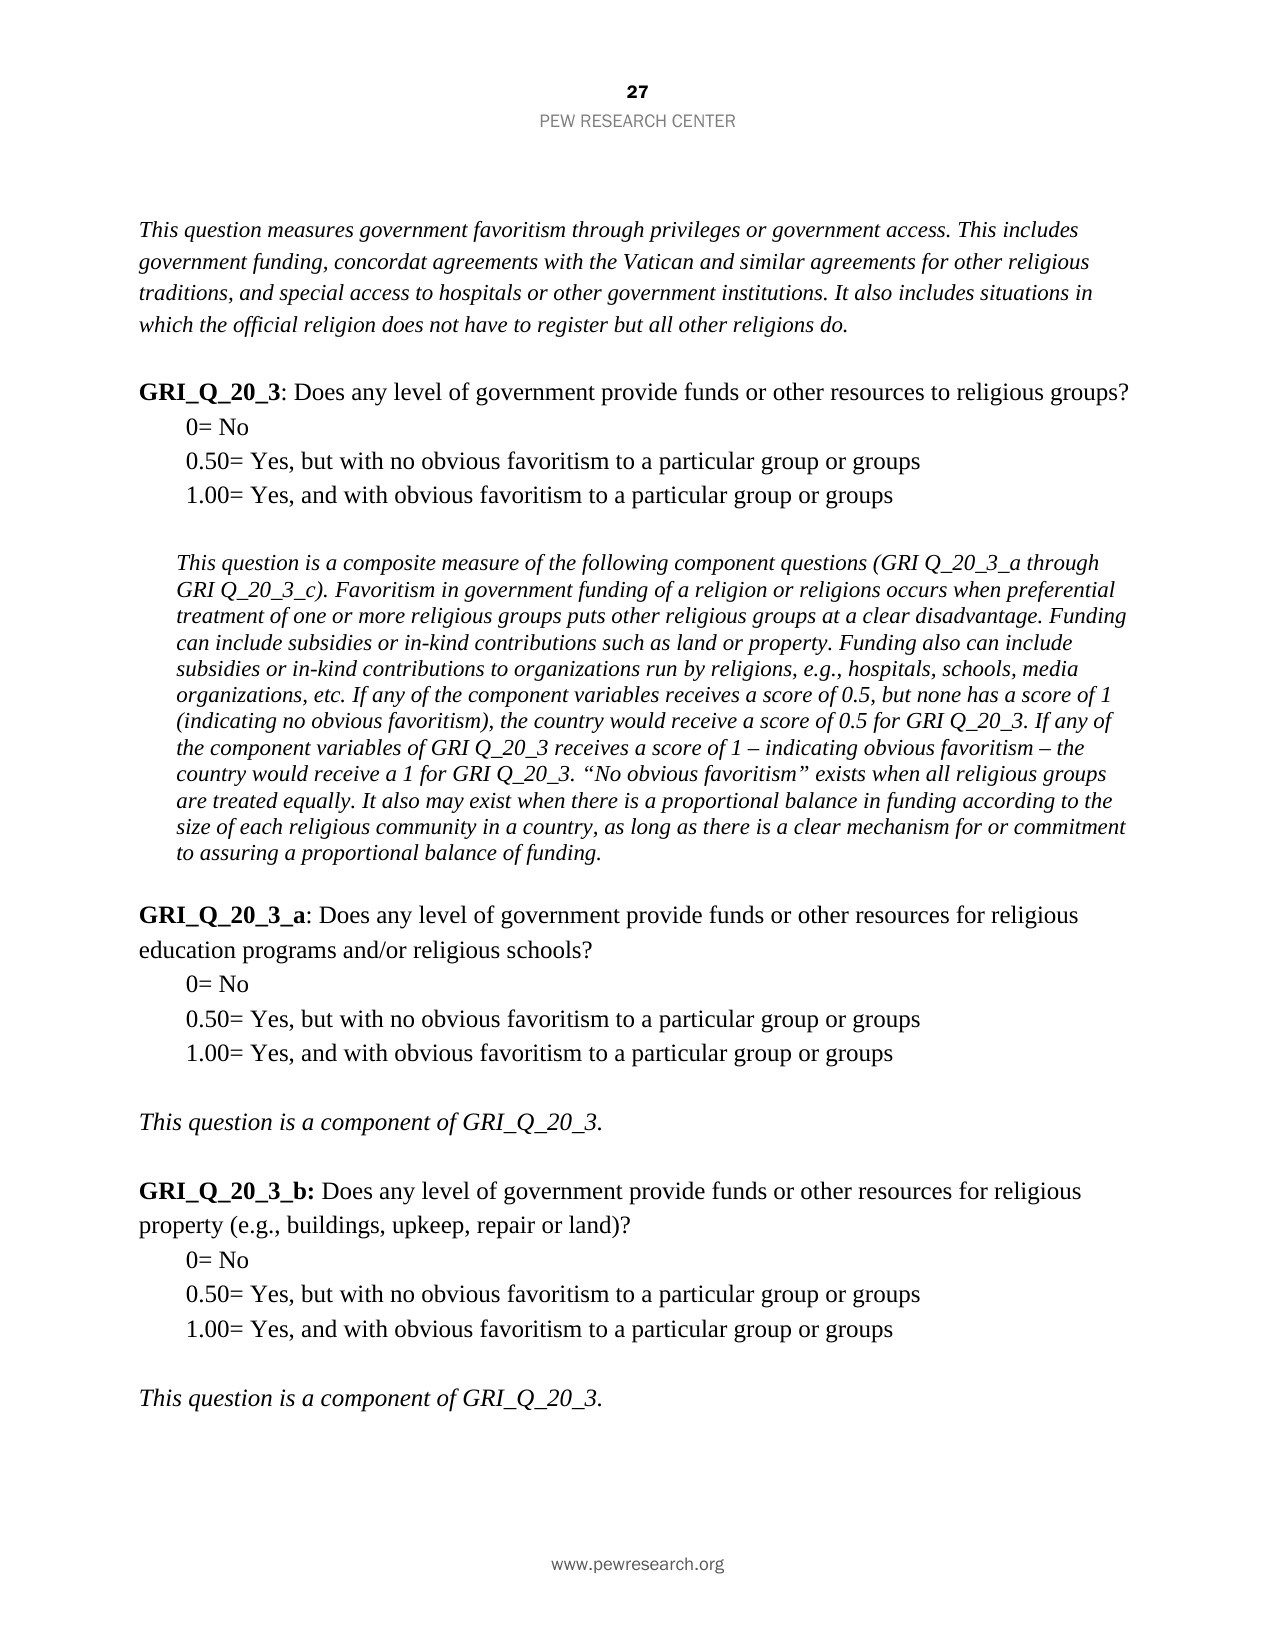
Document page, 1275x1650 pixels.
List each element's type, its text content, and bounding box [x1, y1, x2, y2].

text 1.00= Yes, and with obvious favoritism to a particular group or groups [186, 481, 1136, 509]
text 0.50= Yes, but with no obvious favoritism to a particular group or groups [186, 1004, 1136, 1032]
text This question measures government favoritism through privileges or government access. This includes government funding, concordat agreements with the Vatican and similar agreements for other religious traditions, and special access to hospitals or other government institutions. It also includes situations in which the official religion does not have to register but all other religions do. [139, 216, 1136, 337]
text This question is a component of GRI_Q_20_3. [139, 1107, 1136, 1136]
list This question is a composite measure of the following component questions (GRI Q_20_3_a through GRI Q_20_3_c). Favoritism in government funding of a religion or religions occurs when preferential treatment of one or more religious groups puts other religious groups at a clear disadvantage. Funding can include subsidies or in-kind contributions such as land or property. Funding also can include subsidies or in-kind contributions to organizations run by religions, e.g., hospitals, schools, media organizations, etc. If any of the component variables receives a score of 0.5, but none has a score of 1 (indicating no obvious favoritism), the country would receive a score of 0.5 for GRI Q_20_3. If any of the component variables of GRI Q_20_3 receives a score of 1 – indicating obvious favoritism – the country would receive a 1 for GRI Q_20_3. “No obvious favoritism” exists when all religious groups are treated equally. It also may exist when there is a proportional balance in funding according to the size of each religious community in a country, as long as there is a clear mechanism for or commitment to assuring a proportional balance of funding. [176, 549, 1136, 866]
text GRI_Q_20_3: Does any level of government provide funds or other resources to religious groups? [139, 377, 1136, 406]
text GRI_Q_20_3_b: Does any level of government provide funds or other resources for religious property (e.g., buildings, upkeep, repair or land)? [139, 1176, 1136, 1239]
text 0= No [186, 412, 1136, 440]
text GRI_Q_20_3_a: Does any level of government provide funds or other resources for religious education programs and/or religious schools? [139, 900, 1136, 963]
text 1.00= Yes, and with obvious favoritism to a particular group or groups [186, 1314, 1136, 1343]
text 0= No [186, 1245, 1136, 1274]
text 1.00= Yes, and with obvious favoritism to a particular group or groups [186, 1038, 1136, 1067]
text 0= No [186, 969, 1136, 998]
text This question is a component of GRI_Q_20_3. [139, 1383, 1136, 1412]
text 0.50= Yes, but with no obvious favoritism to a particular group or groups [186, 446, 1136, 475]
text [186, 1279, 1136, 1308]
